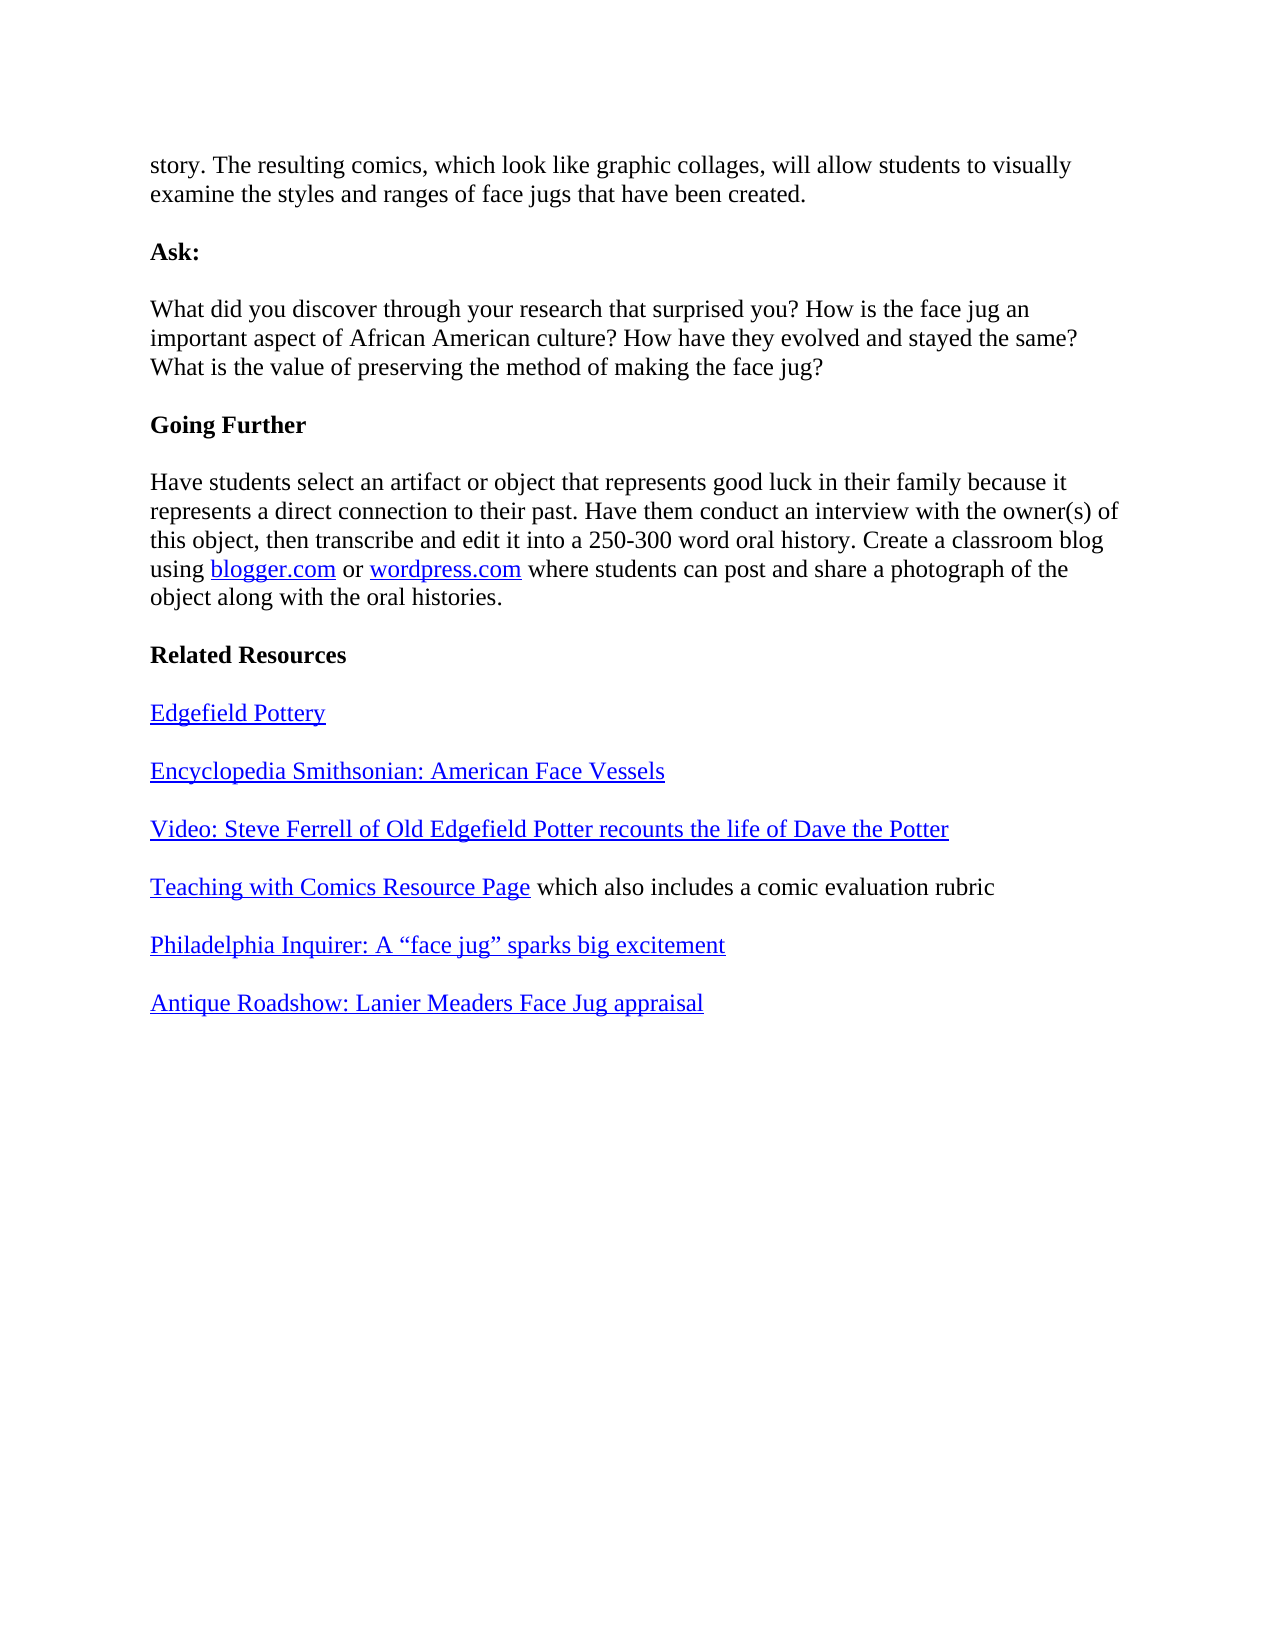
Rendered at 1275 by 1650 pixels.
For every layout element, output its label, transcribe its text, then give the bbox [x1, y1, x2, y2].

text What did you discover through your research that surprised you? How is the face jug an important aspect of African American culture? How have they evolved and stayed the same? What is the value of preserving the method of making the face jug? [150, 294, 1125, 381]
text Ask: [150, 237, 1125, 265]
text Antique Roadshow: Lanier Meaders Face Jug appraisal [150, 988, 1125, 1017]
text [150, 150, 1125, 207]
text Philadelphia Inquirer: A “face jug” sparks big excitement [150, 930, 1125, 959]
text Going Further Have students select an artifact or object that represents good luck in their family because it represents a direct connection to their past. Have them conduct an interview with the owner(s) of this object, then transcribe and edit it into a 250-300 word oral history. Create a classroom blog using blogger.com or wordpress.com where students can post and share a photograph of the object along with the oral histories. [150, 410, 1125, 611]
text Related Resources [150, 640, 1125, 669]
text Encyclopedia Smithsonian: American Face Vessels [150, 756, 1125, 785]
text Edgefield Pottery [150, 698, 1125, 727]
text Teaching with Comics Resource Page which also includes a comic evaluation rubric [150, 872, 1125, 901]
text Video: Steve Ferrell of Old Edgefield Potter recounts the life of Dave the Potter [150, 814, 1125, 843]
